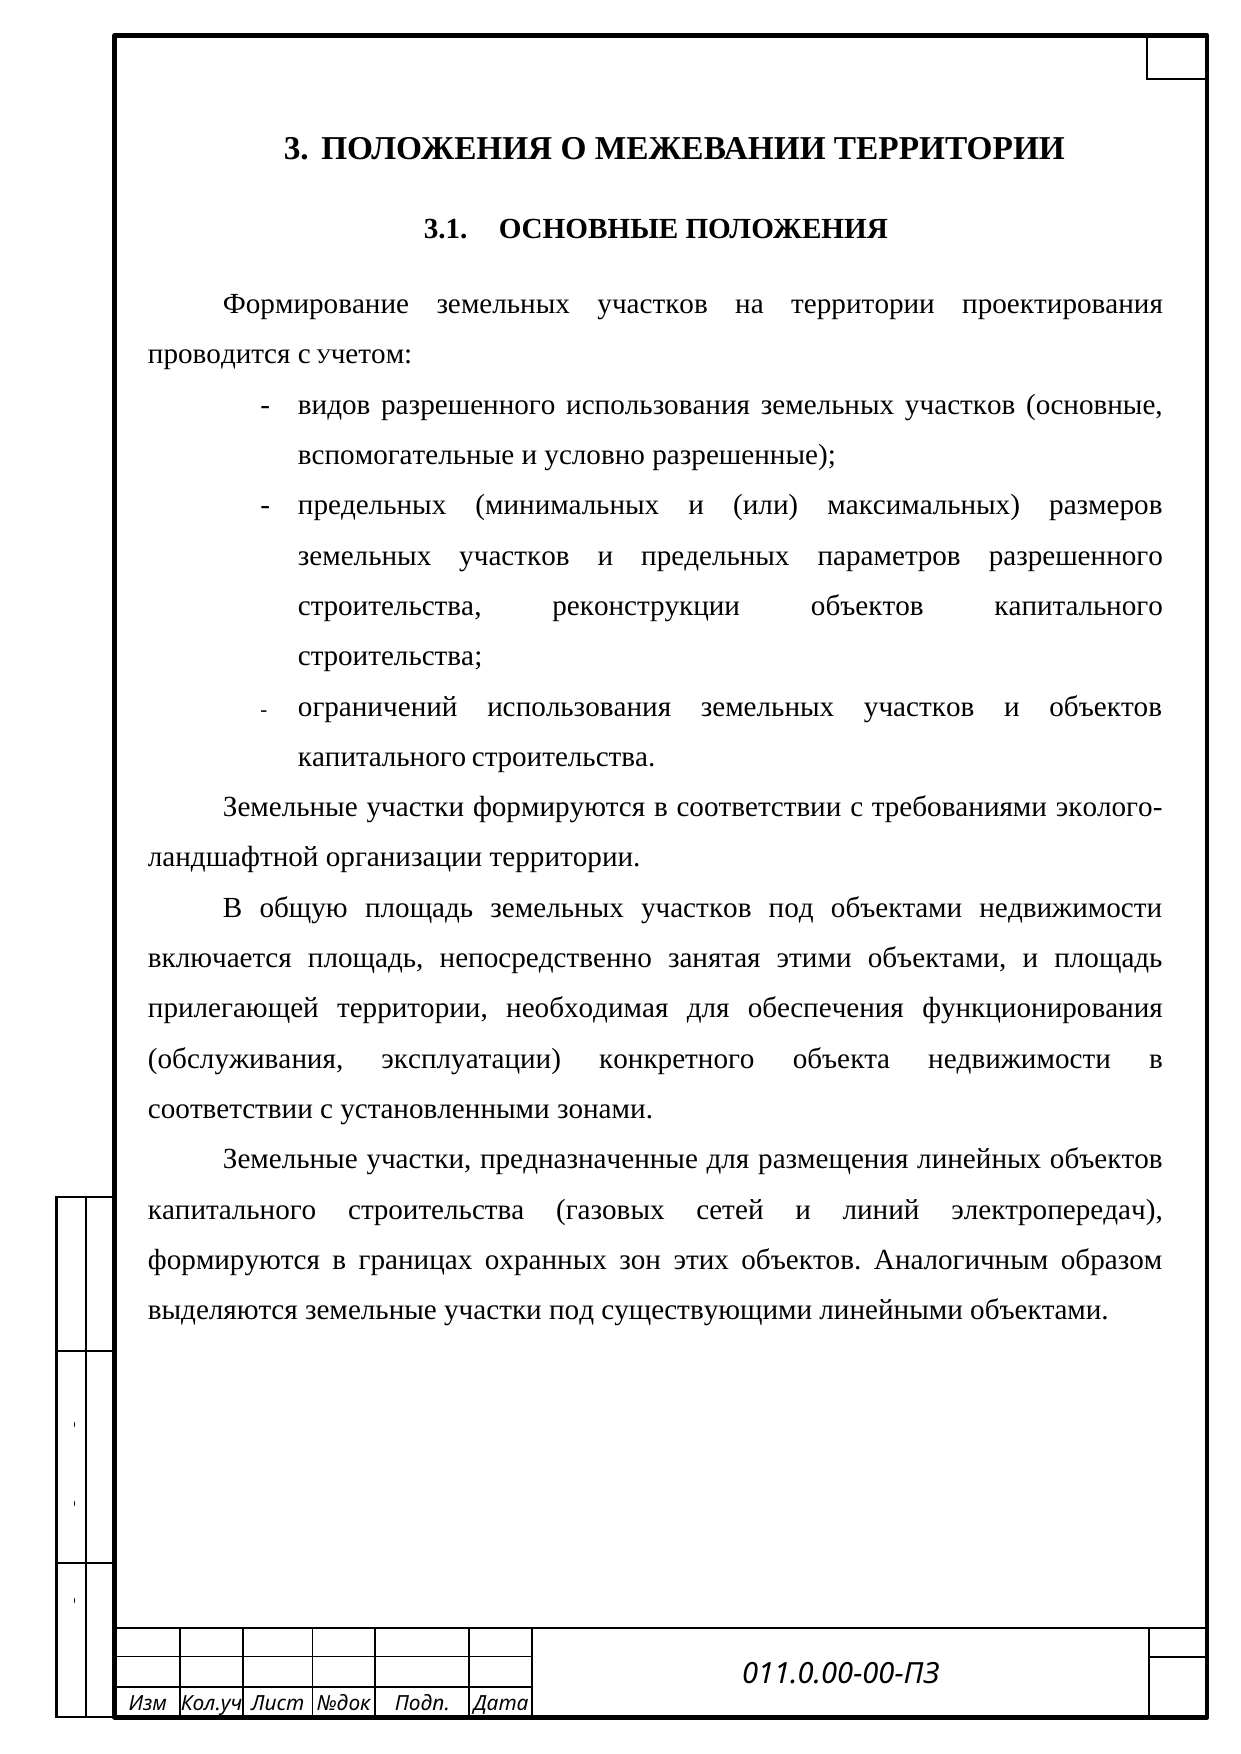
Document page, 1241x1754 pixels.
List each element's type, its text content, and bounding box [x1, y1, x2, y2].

subtitle ПОЛОЖЕНИЯ О МЕЖЕВАНИИ ТЕРРИТОРИИ [185, 128, 1163, 167]
list видов разрешенного использования земельных участков (основные, вспомогательные и условно разрешенные); [260, 387, 1163, 471]
list ограничений использования земельных участков и объектов капитального строительства. [260, 689, 1163, 772]
text Формирование земельных участков на территории проектирования проводится с Учетом: [148, 286, 1163, 370]
text Земельные участки, предназначенные для размещения линейных объектов капитального строительства (газовых сетей и линий электропередач), формируются в границах охранных зон этих объектов. Аналогичным образом выделяются земельные участки под существующими линейными объектами. [148, 1141, 1163, 1326]
text В общую площадь земельных участков под объектами недвижимости включается площадь, непосредственно занятая этими объектами, и площадь прилегающей территории, необходимая для обеспечения функционирования (обслуживания, эксплуатации) конкретного объекта недвижимости в соответствии с установленными зонами. [148, 890, 1163, 1125]
subtitle ОСНОВНЫЕ ПОЛОЖЕНИЯ [148, 211, 1163, 244]
list предельных (минимальных и (или) максимальных) размеров земельных участков и предельных параметров разрешенного строительства, реконструкции объектов капитального строительства; [260, 487, 1163, 672]
text Земельные участки формируются в соответствии с требованиями эколого-ландшафтной организации территории. [148, 789, 1163, 873]
